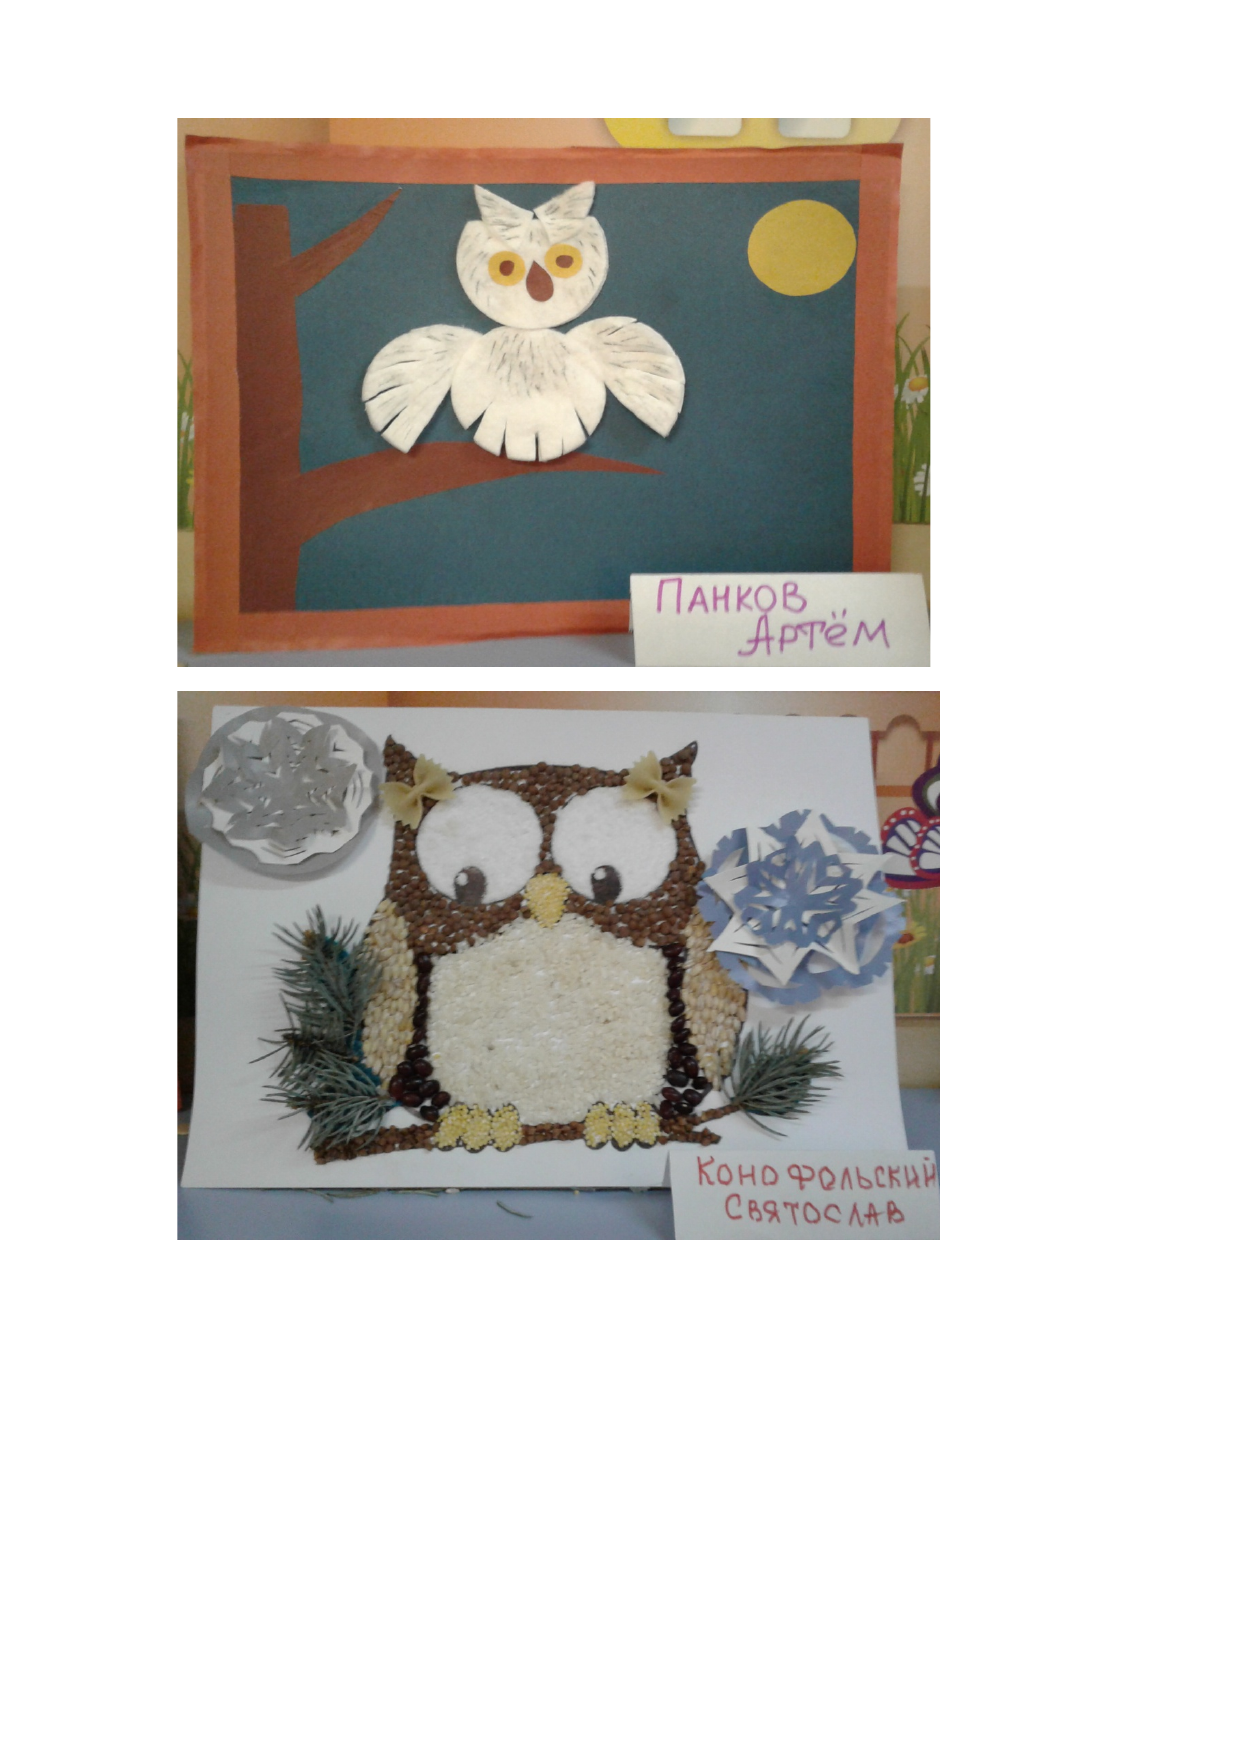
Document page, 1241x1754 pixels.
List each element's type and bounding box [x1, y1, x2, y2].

picture [177, 118, 931, 667]
picture [177, 691, 940, 1240]
